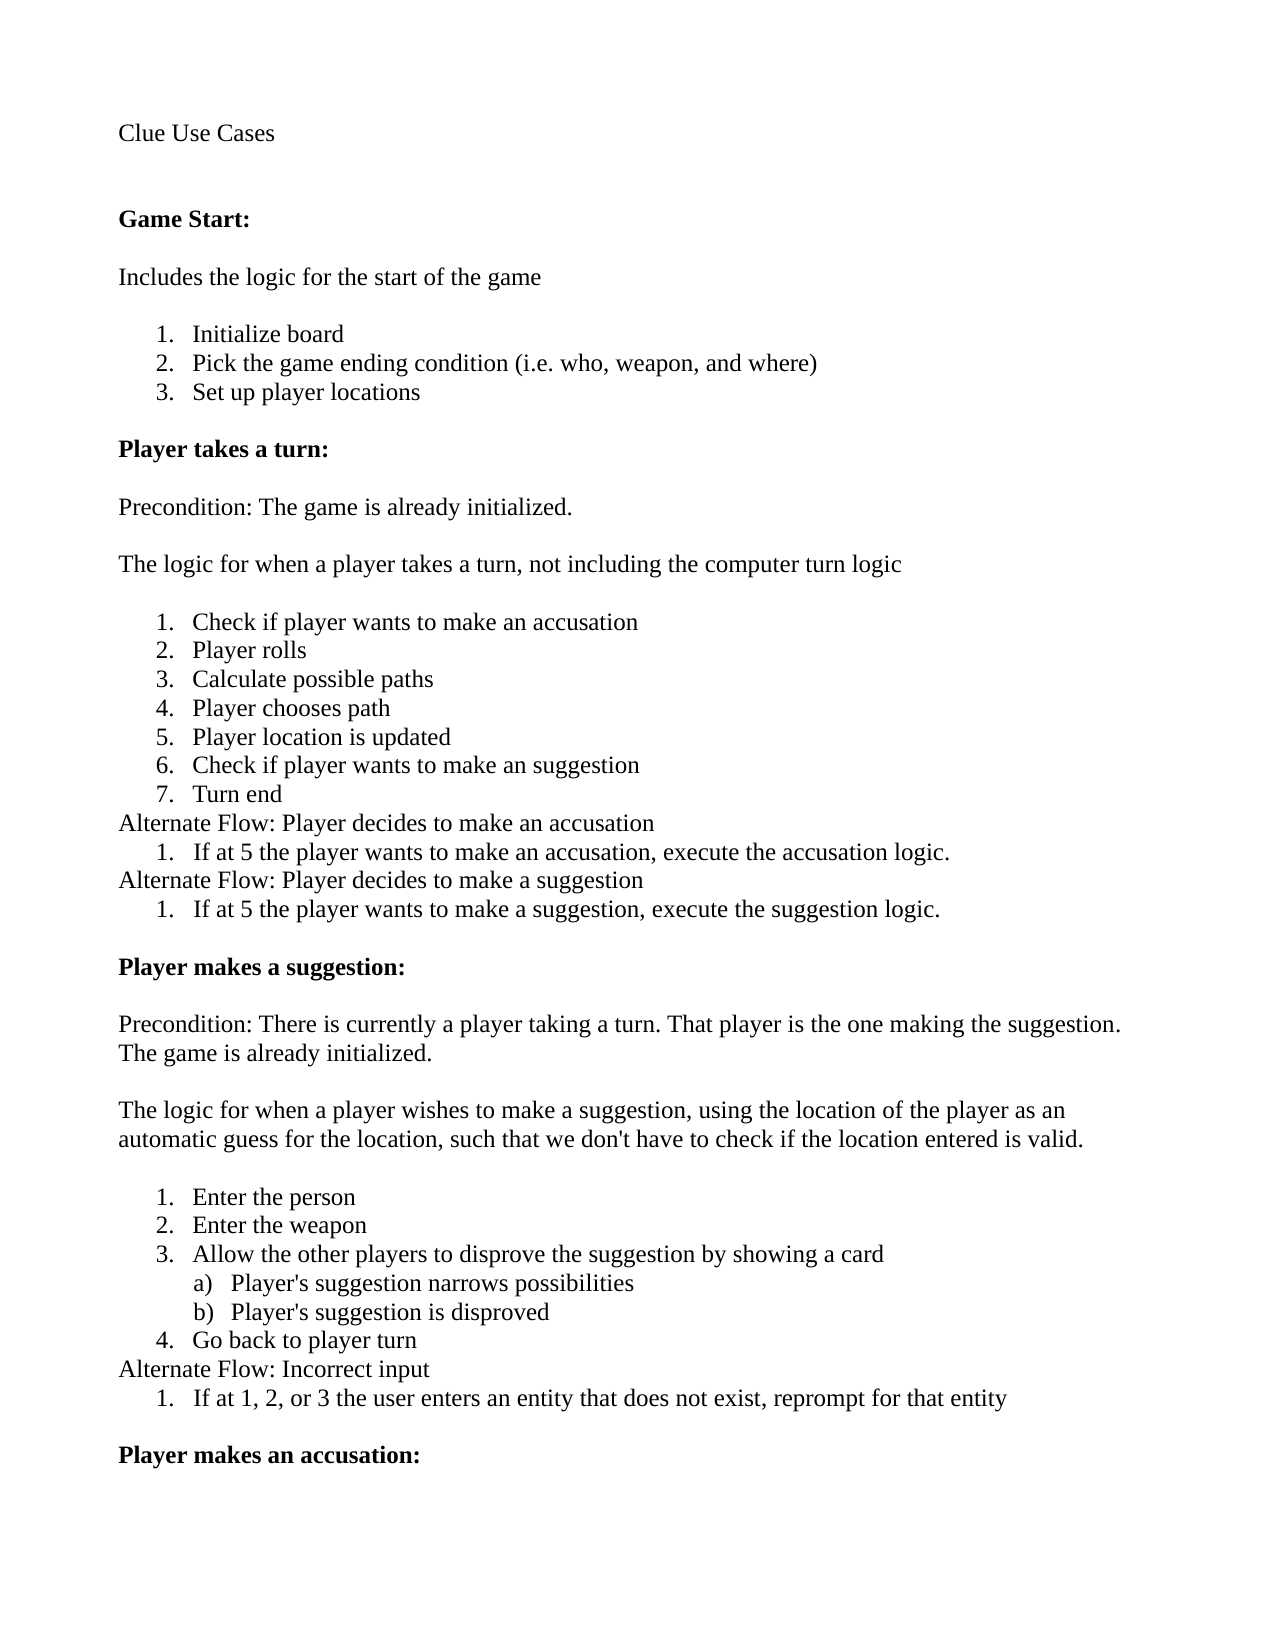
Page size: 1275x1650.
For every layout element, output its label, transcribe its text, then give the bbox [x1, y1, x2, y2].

list Set up player locations [156, 377, 1157, 406]
list Player's suggestion is disproved [193, 1297, 1157, 1326]
list Check if player wants to make an suggestion [156, 751, 1157, 779]
text Player makes a suggestion: [118, 952, 1157, 981]
text Alternate Flow: Player decides to make a suggestion [118, 866, 1157, 894]
list Go back to player turn [156, 1326, 1157, 1354]
list Turn end [156, 779, 1157, 808]
list Initialize board [156, 319, 1157, 348]
list Pick the game ending condition (i.e. who, weapon, and where) [156, 348, 1157, 377]
text Game Start: [118, 204, 1157, 233]
text The logic for when a player wishes to make a suggestion, using the location of the player as an automatic guess for the location, such that we don't have to check if the location entered is valid. [118, 1096, 1157, 1153]
list Player's suggestion narrows possibilities [193, 1268, 1157, 1297]
list Player chooses path [156, 693, 1157, 722]
text Player takes a turn: [118, 434, 1157, 463]
text 1. If at 5 the player wants to make a suggestion, execute the suggestion logic. [118, 894, 1157, 923]
list Check if player wants to make an accusation [156, 607, 1157, 636]
text 1. If at 5 the player wants to make an accusation, execute the accusation logic. [118, 837, 1157, 866]
list Calculate possible paths [156, 664, 1157, 693]
text Includes the logic for the start of the game [118, 262, 1157, 291]
text 1. If at 1, 2, or 3 the user enters an entity that does not exist, reprompt for that entity [118, 1383, 1157, 1412]
list Player rolls [156, 636, 1157, 664]
list Allow the other players to disprove the suggestion by showing a card [156, 1239, 1157, 1268]
text Precondition: There is currently a player taking a turn. That player is the one making the suggestion. The game is already initialized. [118, 1009, 1157, 1067]
text Precondition: The game is already initialized. [118, 492, 1157, 521]
text Clue Use Cases [118, 118, 1157, 147]
text Player makes an accusation: [118, 1441, 1157, 1469]
list Enter the person [156, 1182, 1157, 1211]
text Alternate Flow: Incorrect input [118, 1354, 1157, 1383]
text The logic for when a player takes a turn, not including the computer turn logic [118, 549, 1157, 578]
list Player location is updated [156, 722, 1157, 751]
list Enter the weapon [156, 1211, 1157, 1239]
text Alternate Flow: Player decides to make an accusation [118, 808, 1157, 837]
